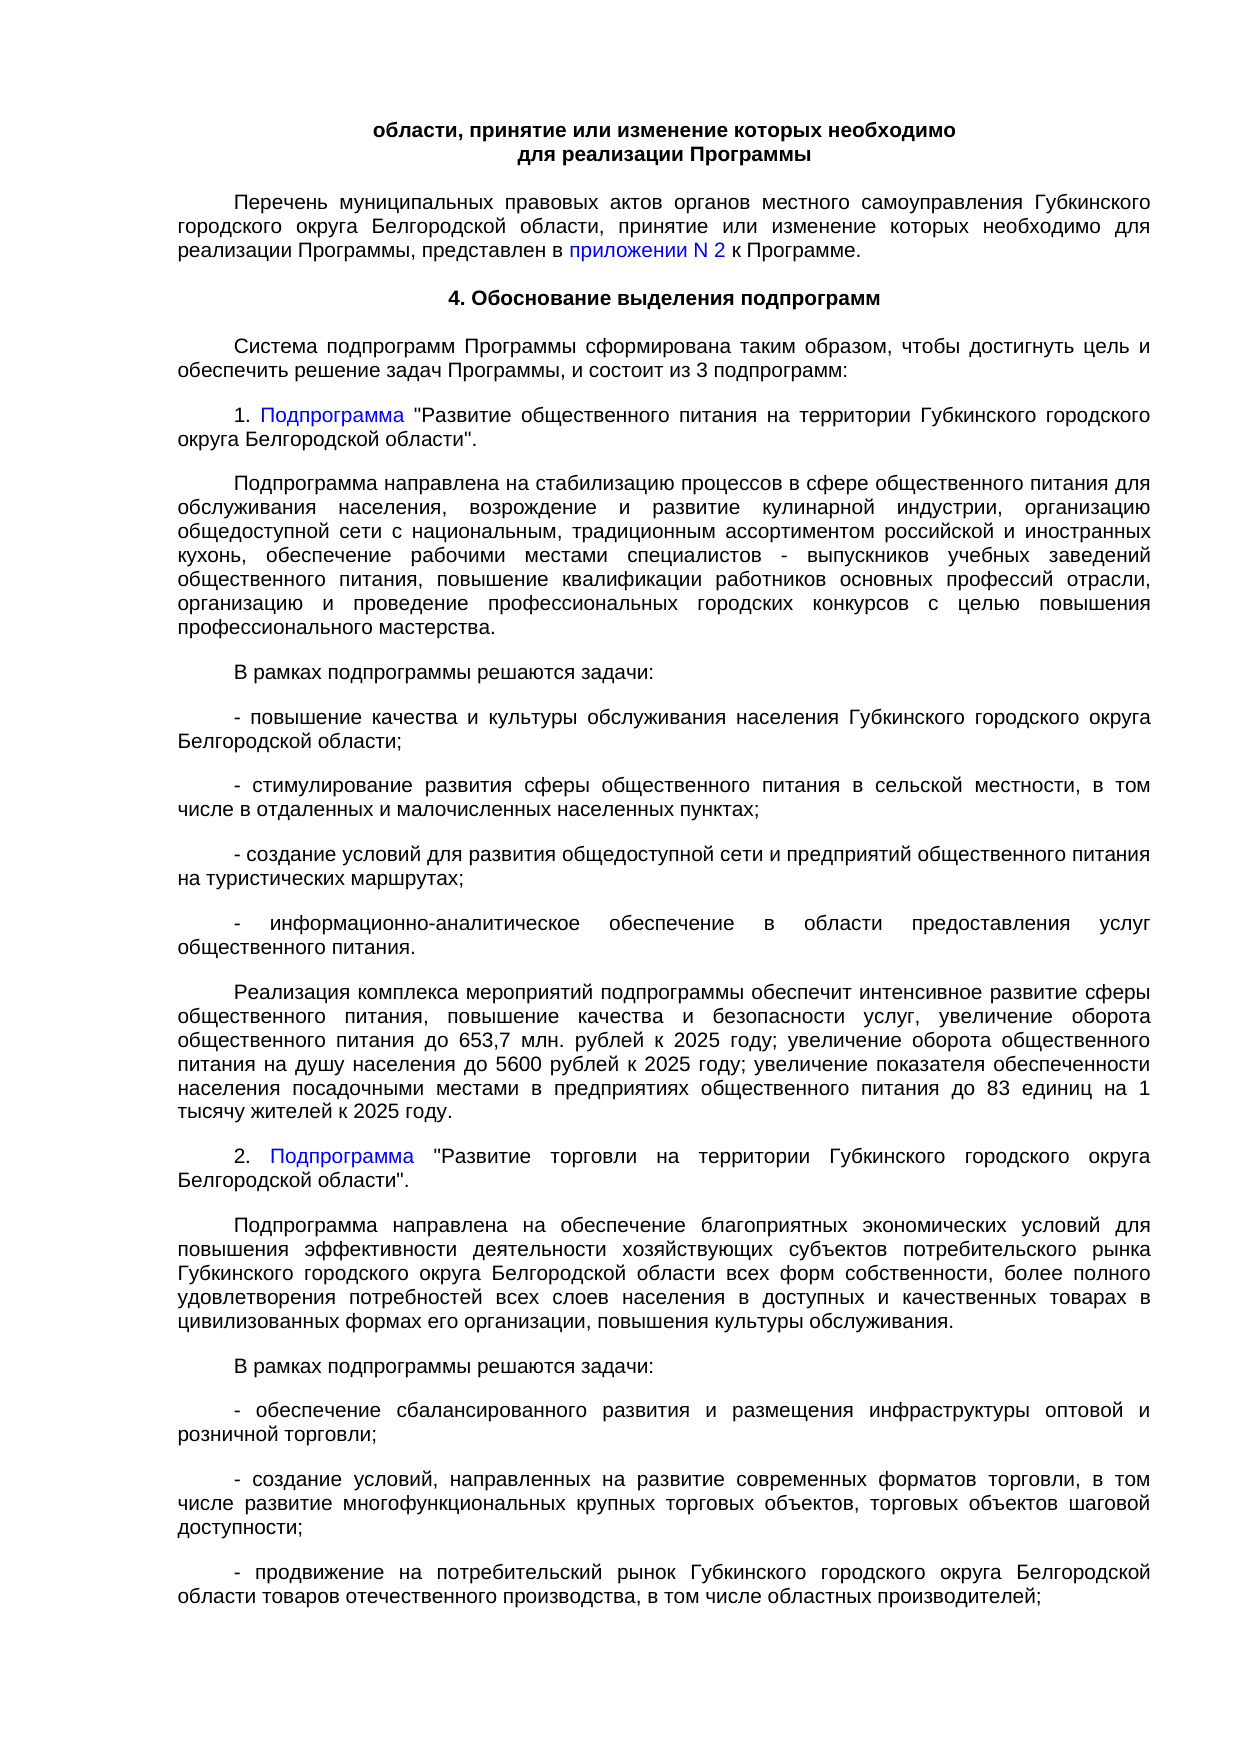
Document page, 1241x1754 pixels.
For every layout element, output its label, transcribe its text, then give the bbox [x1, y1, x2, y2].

text Реализация комплекса мероприятий подпрограммы обеспечит интенсивное развитие сферы общественного питания, повышение качества и безопасности услуг, увеличение оборота общественного питания до 653,7 млн. рублей к 2025 году; увеличение оборота общественного питания на душу населения до 5600 рублей к 2025 году; увеличение показателя обеспеченности населения посадочными местами в предприятиях общественного питания до 83 единиц на 1 тысячу жителей к 2025 году. [177, 979, 1152, 1123]
text - информационно-аналитическое обеспечение в области предоставления услуг общественного питания. [177, 911, 1152, 959]
text В рамках подпрограммы решаются задачи: [177, 1353, 1152, 1377]
title для реализации Программы [177, 142, 1152, 166]
text - обеспечение сбалансированного развития и размещения инфраструктуры оптовой и розничной торговли; [177, 1398, 1152, 1446]
text Подпрограмма направлена на обеспечение благоприятных экономических условий для повышения эффективности деятельности хозяйствующих субъектов потребительского рынка Губкинского городского округа Белгородской области всех форм собственности, более полного удовлетворения потребностей всех слоев населения в доступных и качественных товарах в цивилизованных формах его организации, повышения культуры обслуживания. [177, 1213, 1152, 1333]
text Перечень муниципальных правовых актов органов местного самоуправления Губкинского городского округа Белгородской области, принятие или изменение которых необходимо для реализации Программы, представлен в приложении N 2 к Программе. [177, 190, 1152, 262]
text 1. Подпрограмма "Развитие общественного питания на территории Губкинского городского округа Белгородской области". [177, 402, 1152, 450]
text - продвижение на потребительский рынок Губкинского городского округа Белгородской области товаров отечественного производства, в том числе областных производителей; [177, 1560, 1152, 1608]
text В рамках подпрограммы решаются задачи: [177, 660, 1152, 684]
title 4. Обоснование выделения подпрограмм [177, 286, 1152, 310]
text - повышение качества и культуры обслуживания населения Губкинского городского округа Белгородской области; [177, 704, 1152, 752]
title области, принятие или изменение которых необходимо [177, 118, 1152, 142]
text - создание условий для развития общедоступной сети и предприятий общественного питания на туристических маршрутах; [177, 842, 1152, 890]
text 2. Подпрограмма "Развитие торговли на территории Губкинского городского округа Белгородской области". [177, 1144, 1152, 1192]
text Подпрограмма направлена на стабилизацию процессов в сфере общественного питания для обслуживания населения, возрождение и развитие кулинарной индустрии, организацию общедоступной сети с национальным, традиционным ассортиментом российской и иностранных кухонь, обеспечение рабочими местами специалистов - выпускников учебных заведений общественного питания, повышение квалификации работников основных профессий отрасли, организацию и проведение профессиональных городских конкурсов с целью повышения профессионального мастерства. [177, 471, 1152, 639]
text - создание условий, направленных на развитие современных форматов торговли, в том числе развитие многофункциональных крупных торговых объектов, торговых объектов шаговой доступности; [177, 1467, 1152, 1539]
text Система подпрограмм Программы сформирована таким образом, чтобы достигнуть цель и обеспечить решение задач Программы, и состоит из 3 подпрограмм: [177, 334, 1152, 382]
text - стимулирование развития сферы общественного питания в сельской местности, в том числе в отдаленных и малочисленных населенных пунктах; [177, 773, 1152, 821]
